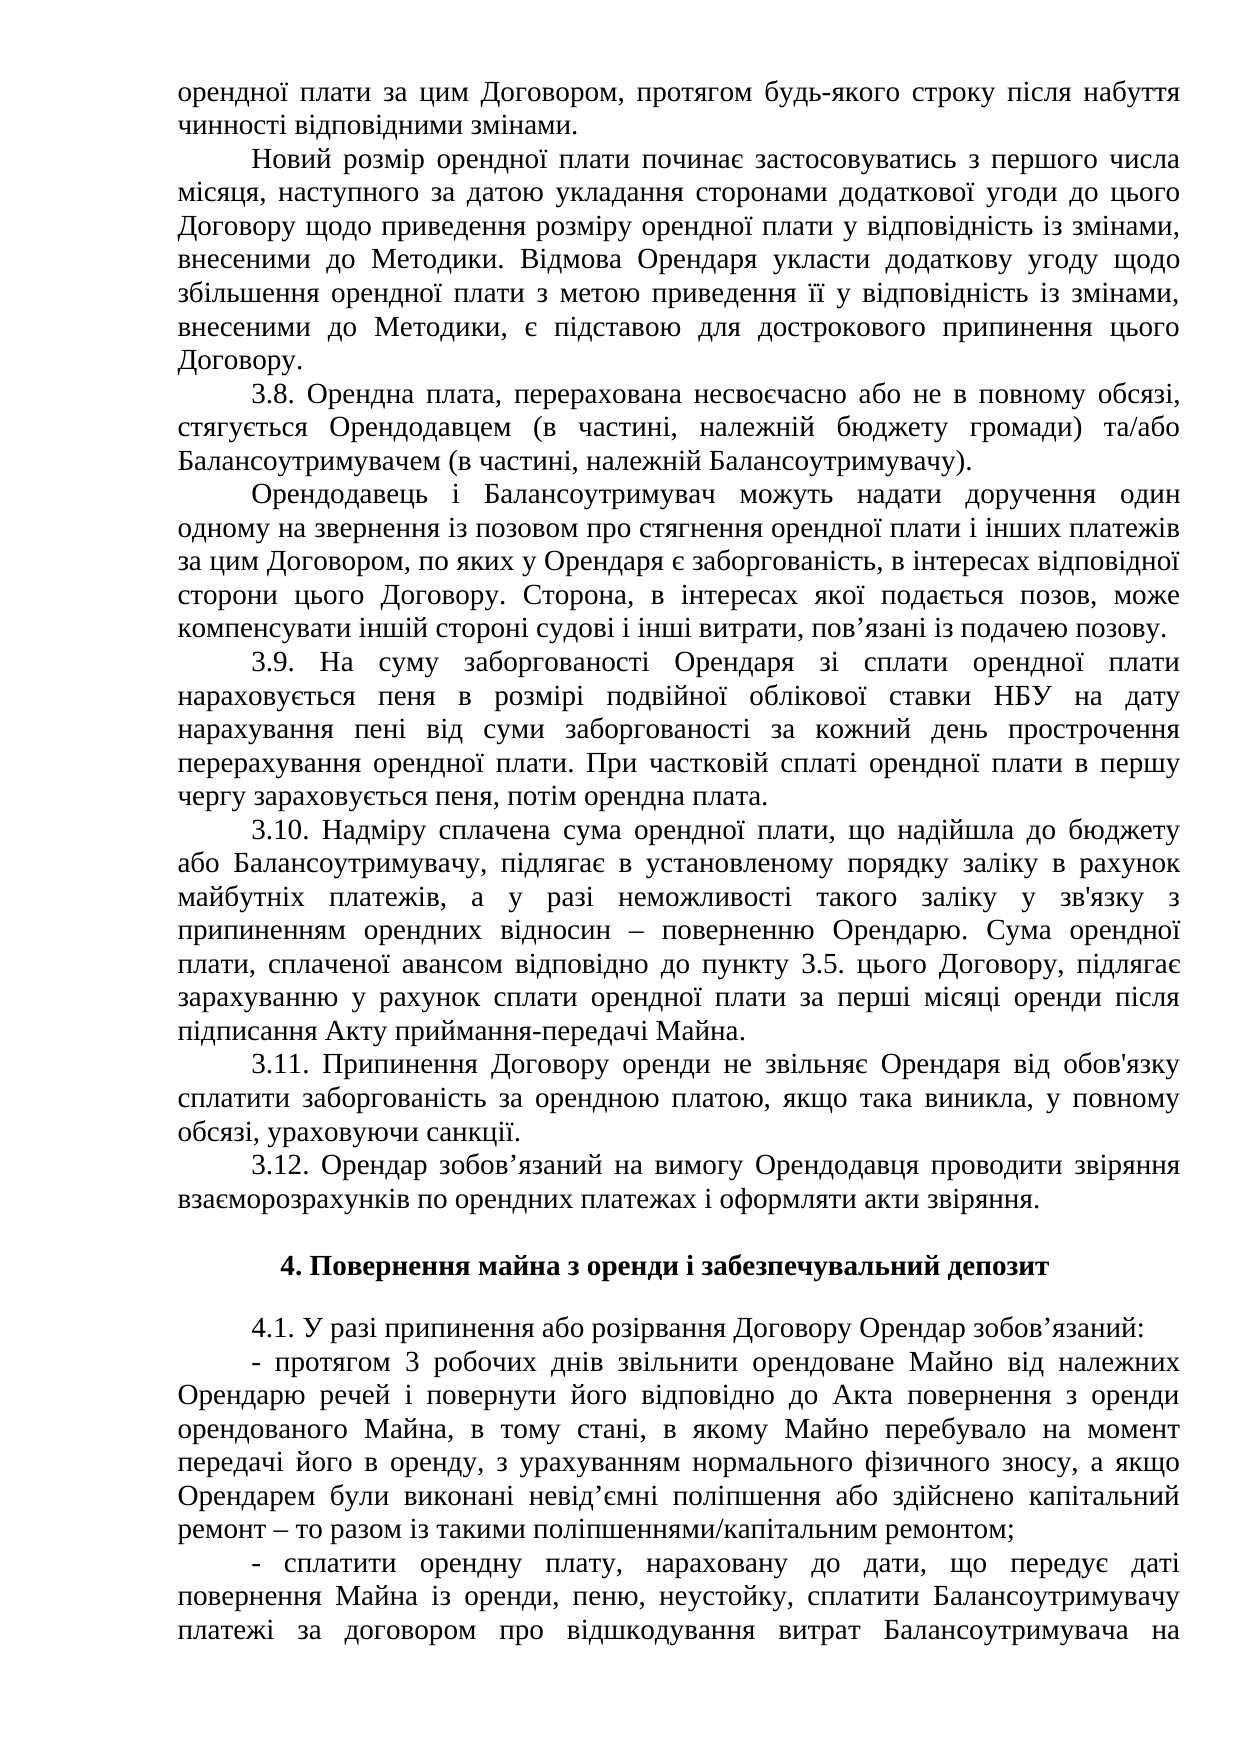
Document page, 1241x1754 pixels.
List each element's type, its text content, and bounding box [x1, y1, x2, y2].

text 4. Повернення майна з оренди і забезпечувальний депозит [177, 1248, 1181, 1281]
text Орендодавець і Балансоутримувач можуть надати доручення один одному на звернення із позовом про стягнення орендної плати і інших платежів за цим Договором, по яких у Орендаря є заборгованість, в інтересах відповідної сторони цього Договору. Сторона, в інтересах якої подається позов, може компенсувати іншій стороні судові і інші витрати, пов’язані із подачею позову. [177, 476, 1181, 644]
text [177, 74, 1181, 141]
text 4.1. У разі припинення або розірвання Договору Орендар зобов’язаний: [177, 1310, 1181, 1344]
text 3.12. Орендар зобов’язаний на вимогу Орендодавця проводити звіряння взаєморозрахунків по орендних платежах і оформляти акти звіряння. [177, 1147, 1181, 1214]
text Новий розмір орендної плати починає застосовуватись з першого числа місяця, наступного за датою укладання сторонами додаткової угоди до цього Договору щодо приведення розміру орендної плати у відповідність із змінами, внесеними до Методики. Відмова Орендаря укласти додаткову угоду щодо збільшення орендної плати з метою приведення її у відповідність із змінами, внесеними до Методики, є підставою для дострокового припинення цього Договору. [177, 141, 1181, 376]
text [177, 1545, 1181, 1646]
text 3.9. На суму заборгованості Орендаря зі сплати орендної плати нараховується пеня в розмірі подвійної облікової ставки НБУ на дату нарахування пені від суми заборгованості за кожний день прострочення перерахування орендної плати. При частковій сплаті орендної плати в першу чергу зараховується пеня, потім орендна плата. [177, 644, 1181, 812]
text 3.11. Припинення Договору оренди не звільняє Орендаря від обов'язку сплатити заборгованість за орендною платою, якщо така виникла, у повному обсязі, ураховуючи санкції. [177, 1047, 1181, 1147]
text 3.8. Орендна плата, перерахована несвоєчасно або не в повному обсязі, стягується Орендодавцем (в частині, належній бюджету громади) та/або Балансоутримувачем (в частині, належній Балансоутримувачу). [177, 376, 1181, 476]
text - протягом 3 робочих днів звільнити орендоване Майно від належних Орендарю речей і повернути його відповідно до Акта повернення з оренди орендованого Майна, в тому стані, в якому Майно перебувало на момент передачі його в оренду, з урахуванням нормального фізичного зносу, а якщо Орендарем були виконані невід’ємні поліпшення або здійснено капітальний ремонт – то разом із такими поліпшеннями/капітальним ремонтом; [177, 1344, 1181, 1545]
text 3.10. Надміру сплачена сума орендної плати, що надійшла до бюджету або Балансоутримувачу, підлягає в установленому порядку заліку в рахунок майбутніх платежів, а у разі неможливості такого заліку у зв'язку з припиненням орендних відносин – поверненню Орендарю. Сума орендної плати, сплаченої авансом відповідно до пункту 3.5. цього Договору, підлягає зарахуванню у рахунок сплати орендної плати за перші місяці оренди після підписання Акту приймання-передачі Майна. [177, 812, 1181, 1047]
